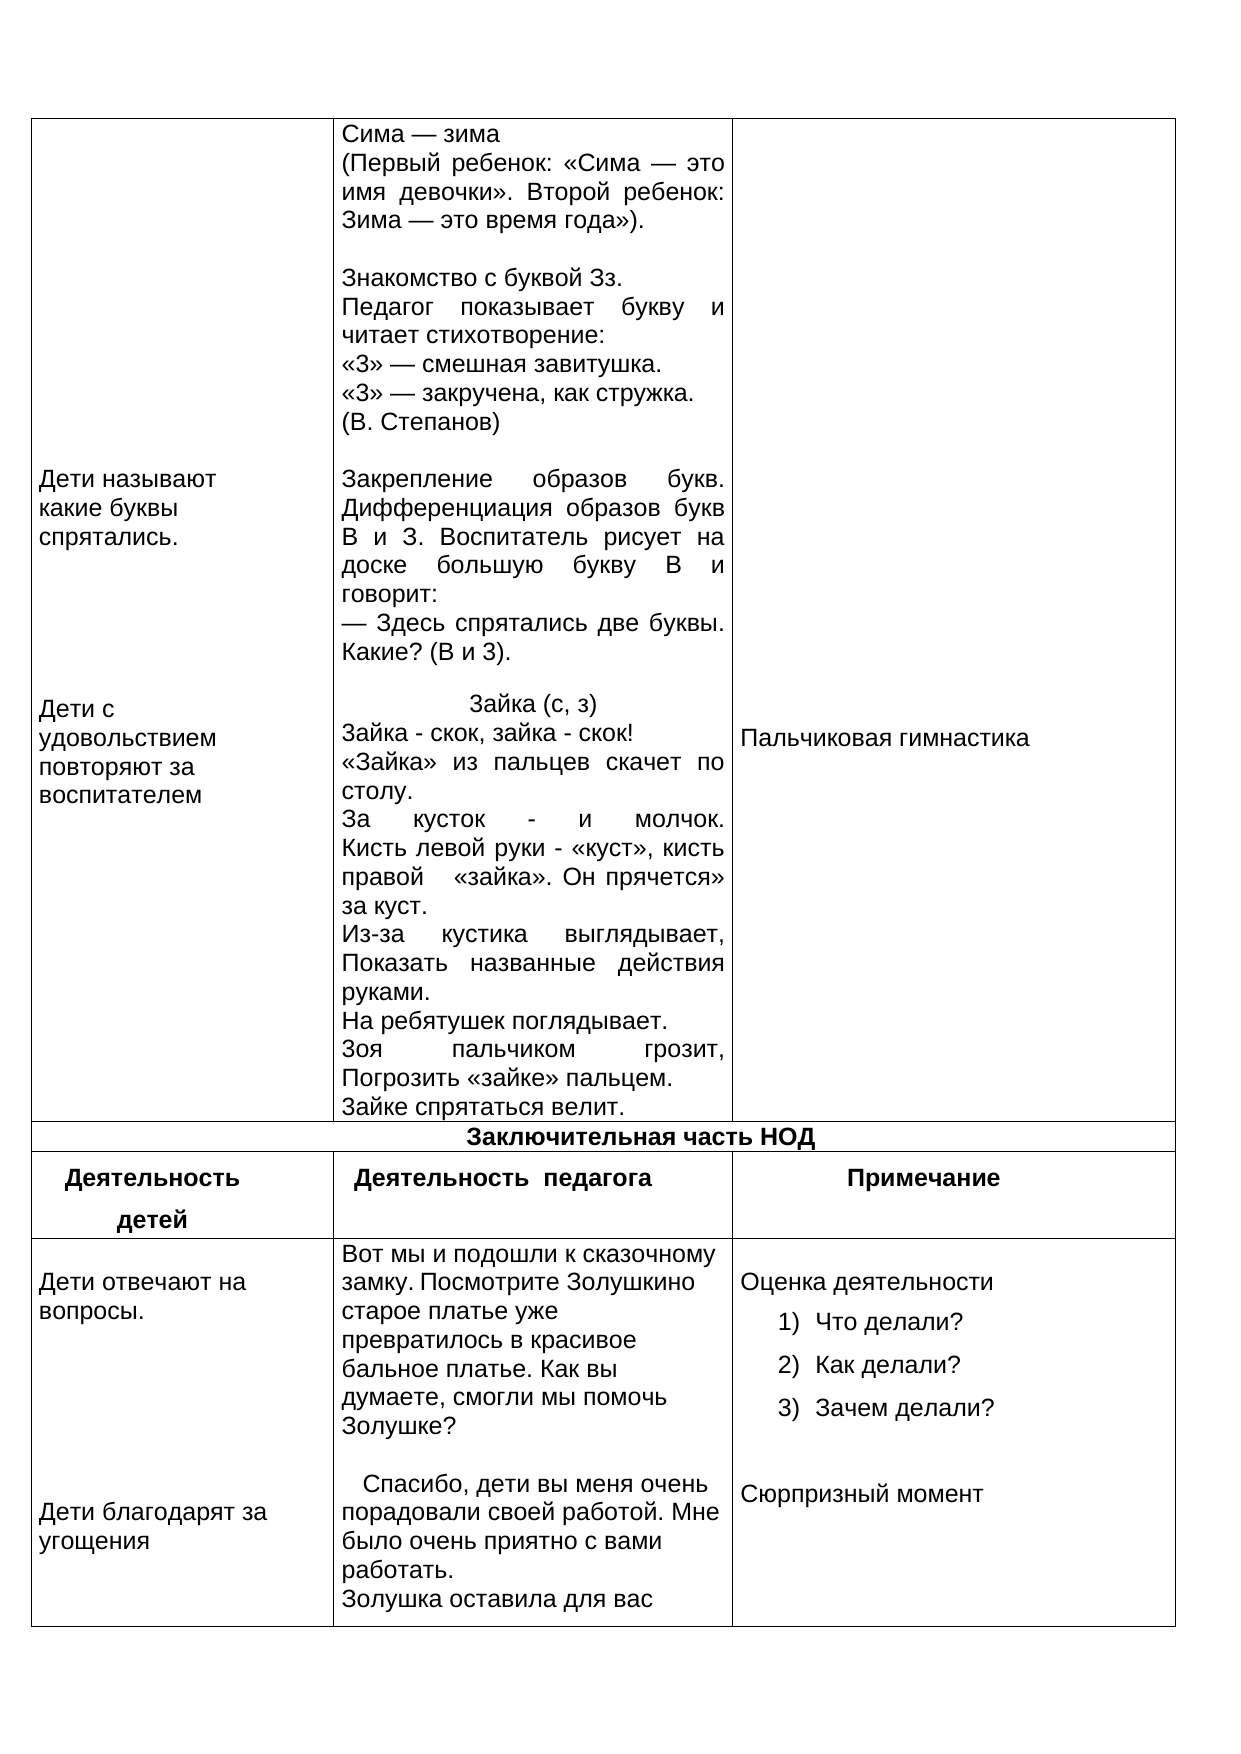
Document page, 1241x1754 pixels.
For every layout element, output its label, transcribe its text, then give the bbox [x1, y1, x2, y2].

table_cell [32, 119, 333, 1121]
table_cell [733, 119, 1175, 1121]
table_cell Заключительная часть НОД [32, 1122, 1175, 1151]
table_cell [733, 1239, 1175, 1626]
table_cell Деятельность педагога [334, 1152, 732, 1238]
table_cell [334, 1239, 732, 1626]
table_cell Деятельность детей [32, 1152, 333, 1238]
table_cell Примечание [733, 1152, 1175, 1238]
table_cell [32, 1239, 333, 1626]
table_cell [334, 119, 732, 1121]
